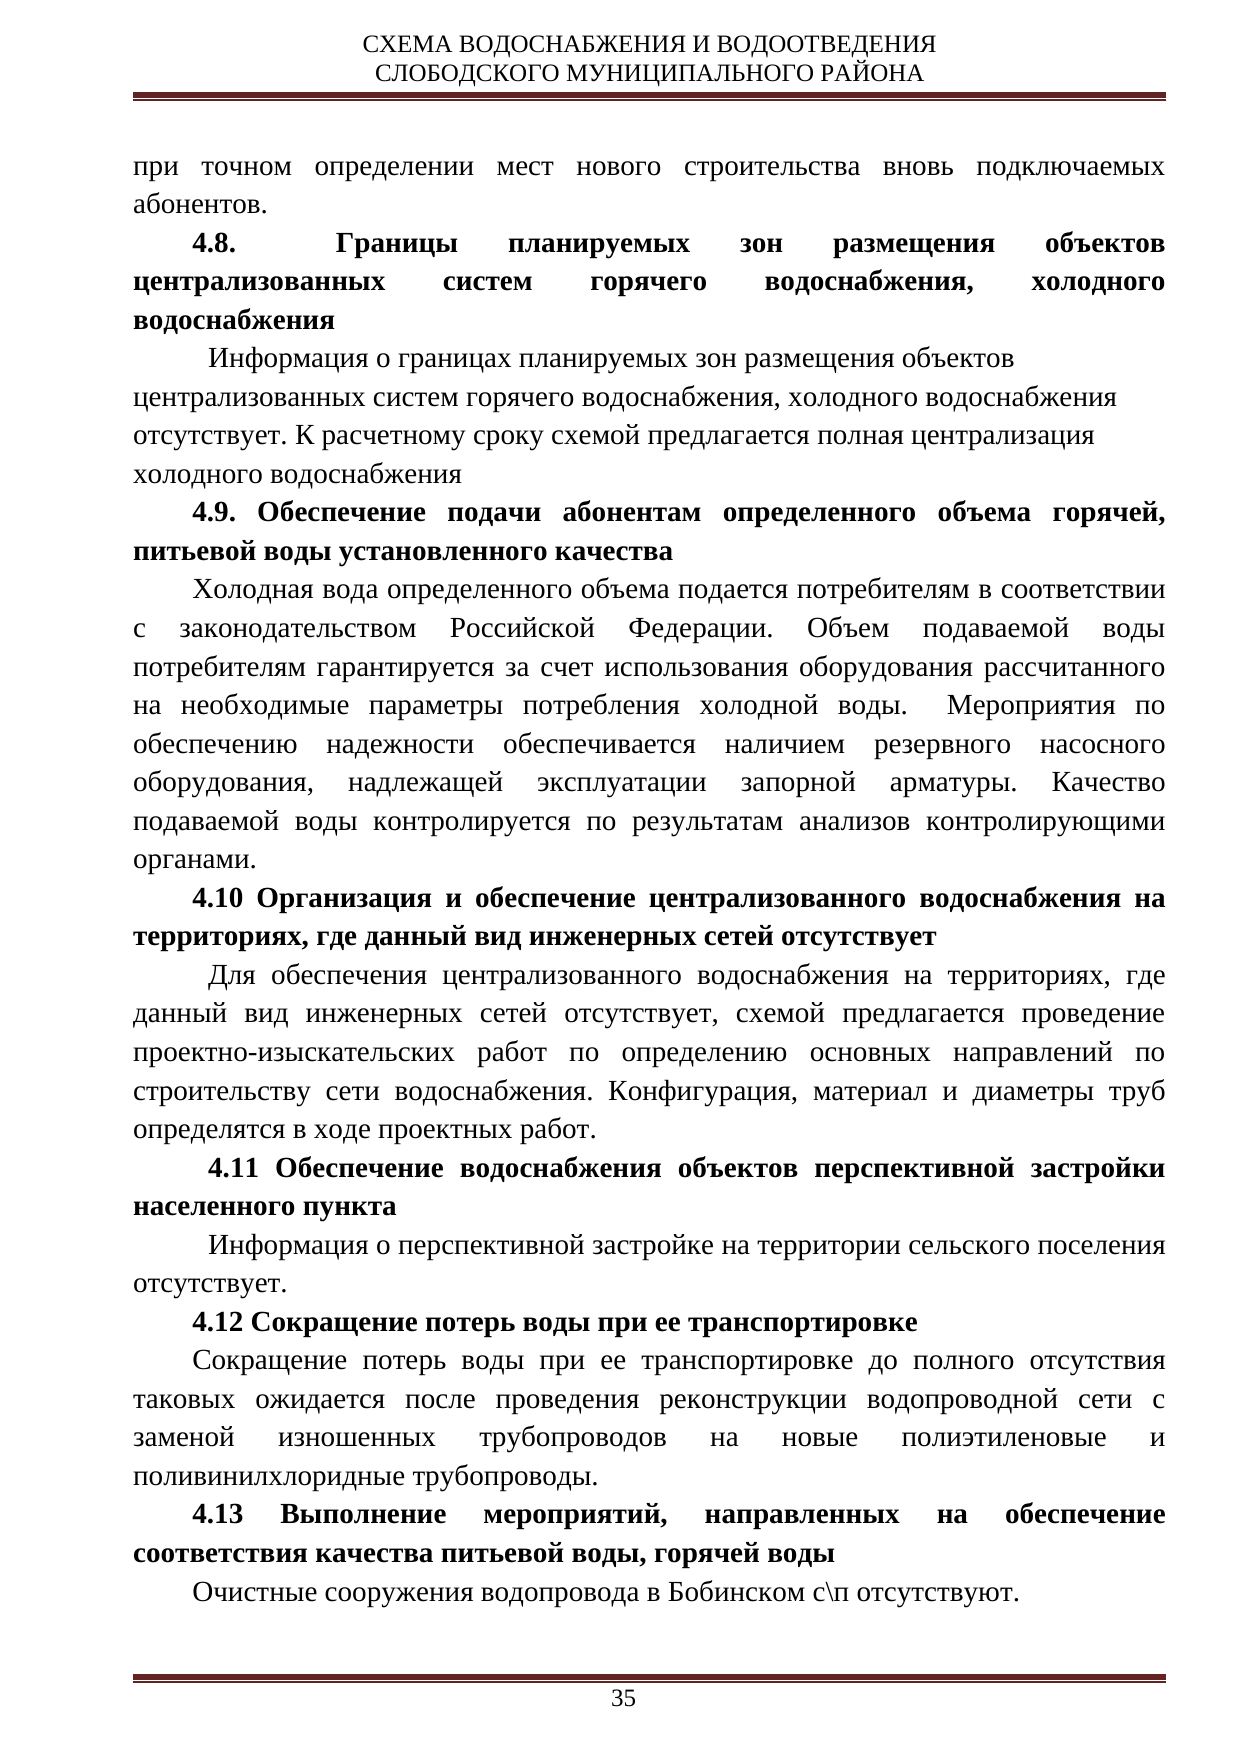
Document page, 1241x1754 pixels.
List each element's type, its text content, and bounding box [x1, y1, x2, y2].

subtitle 4.8. Границы планируемых зон размещения объектов централизованных систем горячего водоснабжения, холодного водоснабжения [133, 225, 1166, 335]
text 4.11 Обеспечение водоснабжения объектов перспективной застройки населенного пункта [133, 1150, 1166, 1222]
text 4.10 Организация и обеспечение централизованного водоснабжения на территориях, где данный вид инженерных сетей отсутствует [133, 880, 1166, 952]
text Информация о перспективной застройке на территории сельского поселения отсутствует. [133, 1227, 1166, 1299]
text Очистные сооружения водопровода в Бобинском с\п отсутствуют. [133, 1574, 1166, 1607]
subtitle 4.13 Выполнение мероприятий, направленных на обеспечение соответствия качества питьевой воды, горячей воды [133, 1497, 1166, 1569]
subtitle 4.12 Сокращение потерь воды при ее транспортировке [133, 1304, 1166, 1337]
list Холодная вода определенного объема подается потребителям в соответствии с законодательством Российской Федерации. Объем подаваемой воды потребителям гарантируется за счет использования оборудования рассчитанного на необходимые параметры потребления холодной воды. Мероприятия по обеспечению надежности обеспечивается наличием резервного насосного оборудования, надлежащей эксплуатации запорной арматуры. Качество подаваемой воды контролируется по результатам анализов контролирующими органами. [133, 572, 1166, 875]
subtitle Информация о границах планируемых зон размещения объектов централизованных систем горячего водоснабжения, холодного водоснабжения отсутствует. К расчетному сроку схемой предлагается полная централизация холодного водоснабжения [133, 340, 1166, 489]
text Для обеспечения централизованного водоснабжения на территориях, где данный вид инженерных сетей отсутствует, схемой предлагается проведение проектно-изыскательских работ по определению основных направлений по строительству сети водоснабжения. Конфигурация, материал и диаметры труб определятся в ходе проектных работ. [133, 957, 1166, 1145]
list Сокращение потерь воды при ее транспортировке до полного отсутствия таковых ожидается после проведения реконструкции водопроводной сети с заменой изношенных трубопроводов на новые полиэтиленовые и поливинилхлоридные трубопроводы. [133, 1342, 1166, 1492]
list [133, 148, 1166, 220]
subtitle 4.9. Обеспечение подачи абонентам определенного объема горячей, питьевой воды установленного качества [133, 494, 1166, 567]
